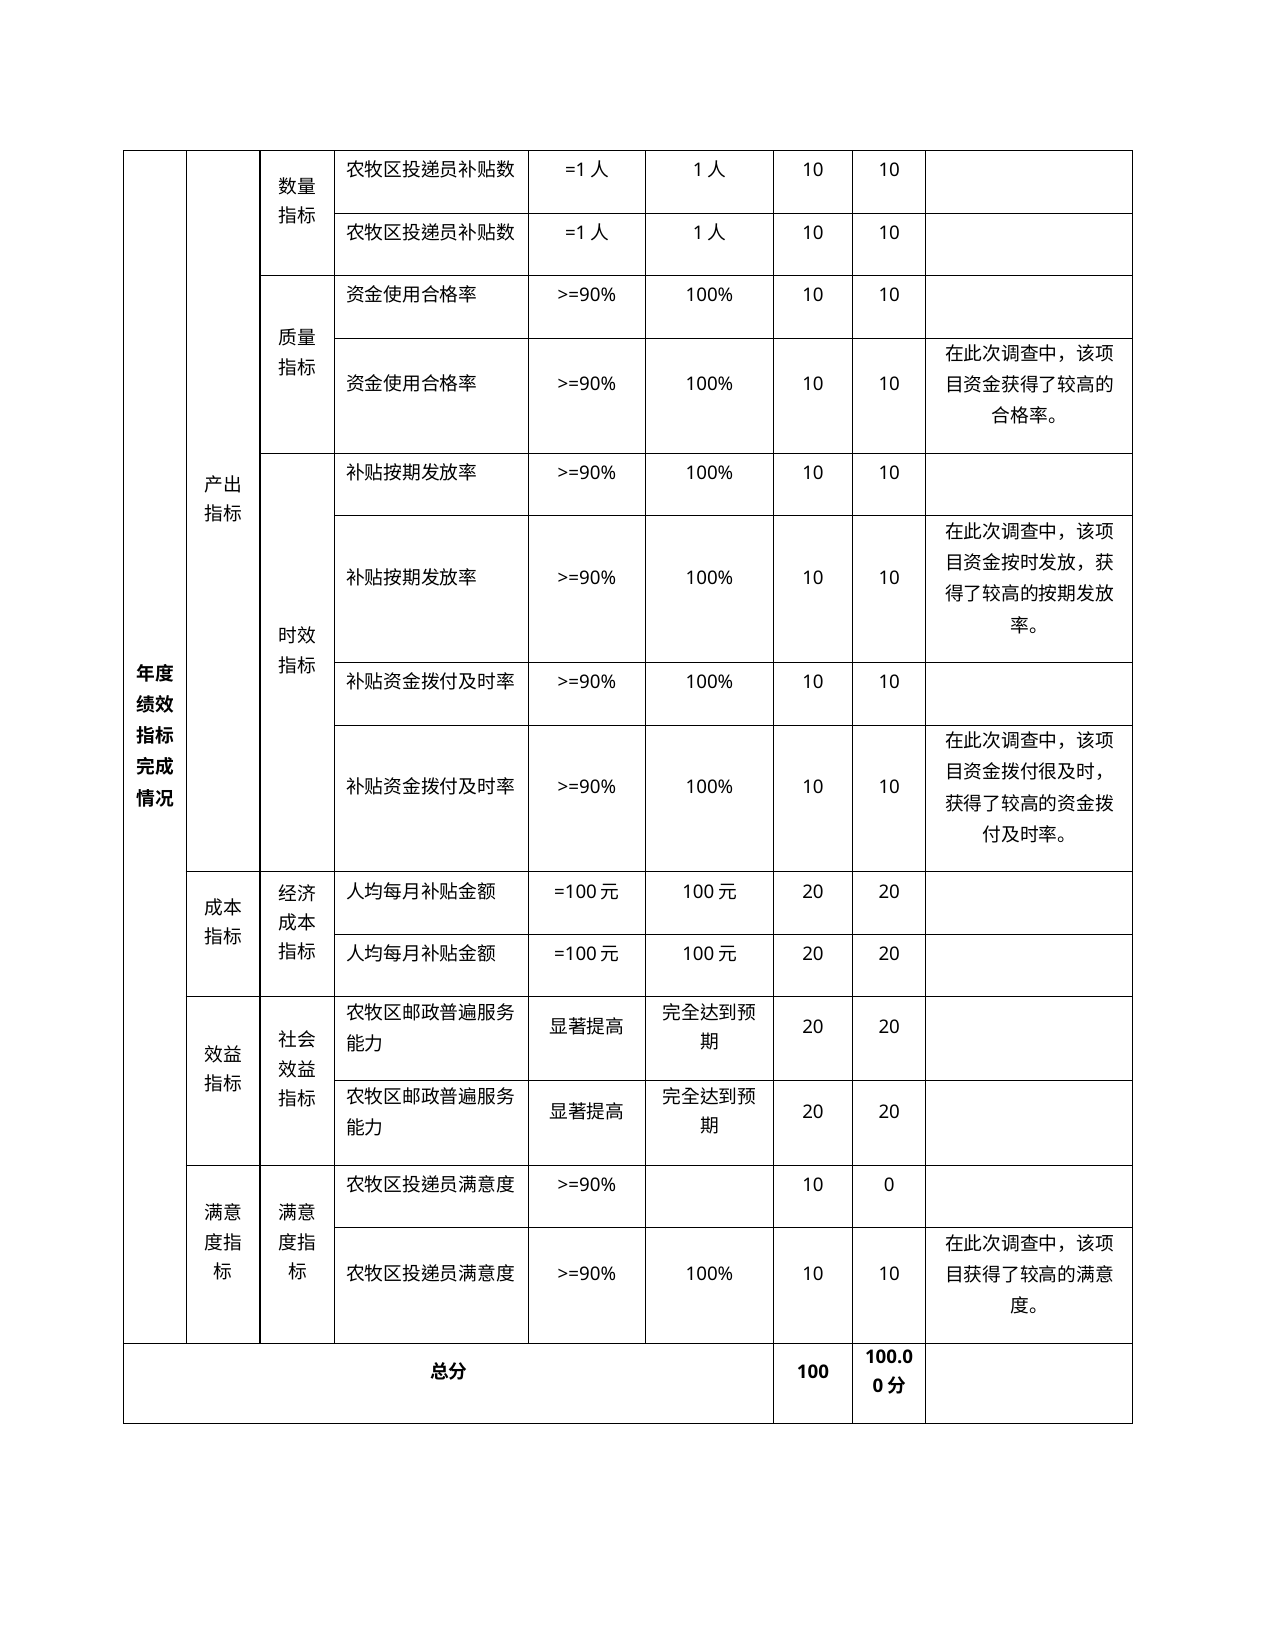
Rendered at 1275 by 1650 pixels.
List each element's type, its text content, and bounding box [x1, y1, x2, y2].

table_cell >=90% [529, 276, 645, 337]
table_cell 10 [853, 454, 925, 515]
table_cell 10 [774, 151, 852, 212]
table_cell 社会效益指标 [261, 997, 334, 1164]
table_cell 100% [646, 663, 773, 724]
table_cell 在此次调查中，该项目资金按时发放，获得了较高的按期发放率。 [926, 516, 1132, 662]
table_cell [926, 1081, 1132, 1164]
table_cell 效益指标 [187, 997, 259, 1164]
table_cell 10 [774, 726, 852, 871]
table_cell >=90% [529, 726, 645, 871]
table_cell [926, 935, 1132, 996]
table_cell 在此次调查中，该项目资金拨付很及时，获得了较高的资金拨付及时率。 [926, 726, 1132, 871]
table_cell 10 [774, 663, 852, 724]
table_cell >=90% [529, 454, 645, 515]
table_cell [926, 1344, 1132, 1423]
table_cell 10 [774, 1228, 852, 1342]
table_cell 100.00分 [853, 1344, 925, 1423]
table_cell 1人 [646, 151, 773, 212]
table_cell 完全达到预期 [646, 997, 773, 1080]
table_cell 10 [774, 276, 852, 337]
table_cell 满意度指标 [187, 1166, 259, 1342]
table_cell 农牧区邮政普遍服务能力 [335, 997, 528, 1080]
table_cell >=90% [529, 1228, 645, 1342]
table_cell 补贴资金拨付及时率 [335, 663, 528, 724]
table_cell 10 [774, 1166, 852, 1227]
table_cell 10 [853, 663, 925, 724]
table_cell 100% [646, 276, 773, 337]
table_cell 10 [853, 214, 925, 275]
table_cell [646, 1166, 773, 1227]
table_cell 质量指标 [261, 276, 334, 453]
table_cell 20 [853, 1081, 925, 1164]
table_cell 年度绩效指标完成情况 [124, 151, 186, 1342]
table_cell 10 [853, 1228, 925, 1342]
table_cell [926, 663, 1132, 724]
table_cell 20 [774, 872, 852, 934]
table_cell [926, 214, 1132, 275]
table_cell 资金使用合格率 [335, 276, 528, 337]
table_cell 20 [853, 872, 925, 934]
table_cell 20 [853, 997, 925, 1080]
table_cell 人均每月补贴金额 [335, 872, 528, 934]
table_cell 补贴按期发放率 [335, 454, 528, 515]
table_cell 10 [774, 454, 852, 515]
table_cell 在此次调查中，该项目资金获得了较高的合格率。 [926, 339, 1132, 453]
table_cell 10 [774, 214, 852, 275]
table_cell 资金使用合格率 [335, 339, 528, 453]
table_cell 20 [774, 997, 852, 1080]
table_cell 10 [774, 516, 852, 662]
table_cell 农牧区投递员补贴数 [335, 214, 528, 275]
table_cell 20 [774, 935, 852, 996]
table_cell 时效指标 [261, 454, 334, 871]
table_cell 0 [853, 1166, 925, 1227]
table_cell [926, 151, 1132, 212]
table_cell [926, 276, 1132, 337]
table_cell 100元 [646, 872, 773, 934]
table_cell 10 [774, 339, 852, 453]
table_cell 补贴按期发放率 [335, 516, 528, 662]
table_cell >=90% [529, 516, 645, 662]
table_cell 补贴资金拨付及时率 [335, 726, 528, 871]
table_cell 10 [853, 726, 925, 871]
table_cell 产出指标 [187, 151, 259, 871]
table_cell 农牧区投递员满意度 [335, 1166, 528, 1227]
table_cell 显著提高 [529, 997, 645, 1080]
table_cell 满意度指标 [261, 1166, 334, 1342]
table_cell 10 [853, 276, 925, 337]
table_cell =1人 [529, 151, 645, 212]
table_cell 10 [853, 151, 925, 212]
table_cell 1人 [646, 214, 773, 275]
table_cell 100 [774, 1344, 852, 1423]
table_cell 经济成本指标 [261, 872, 334, 996]
table_cell [926, 1166, 1132, 1227]
table_cell 农牧区邮政普遍服务能力 [335, 1081, 528, 1164]
table_cell [926, 872, 1132, 934]
table_cell 20 [853, 935, 925, 996]
table_cell =100元 [529, 935, 645, 996]
table_cell 数量指标 [261, 151, 334, 275]
table_cell 10 [853, 516, 925, 662]
table_cell 农牧区投递员满意度 [335, 1228, 528, 1342]
table_cell =1人 [529, 214, 645, 275]
table_cell 10 [853, 339, 925, 453]
table_cell >=90% [529, 339, 645, 453]
table_cell >=90% [529, 663, 645, 724]
table_cell >=90% [529, 1166, 645, 1227]
table_cell 100% [646, 1228, 773, 1342]
table_cell 100% [646, 516, 773, 662]
table_cell 显著提高 [529, 1081, 645, 1164]
table_cell 成本指标 [187, 872, 259, 996]
table_cell 在此次调查中，该项目获得了较高的满意度。 [926, 1228, 1132, 1342]
table_cell 农牧区投递员补贴数 [335, 151, 528, 212]
table_cell 100% [646, 454, 773, 515]
table_cell 完全达到预期 [646, 1081, 773, 1164]
table_cell 100% [646, 339, 773, 453]
table_cell 20 [774, 1081, 852, 1164]
table_cell 人均每月补贴金额 [335, 935, 528, 996]
table_cell 100% [646, 726, 773, 871]
table_cell [926, 454, 1132, 515]
table_cell 100元 [646, 935, 773, 996]
table_cell 总分 [124, 1344, 773, 1423]
table_cell =100元 [529, 872, 645, 934]
table_cell [926, 997, 1132, 1080]
